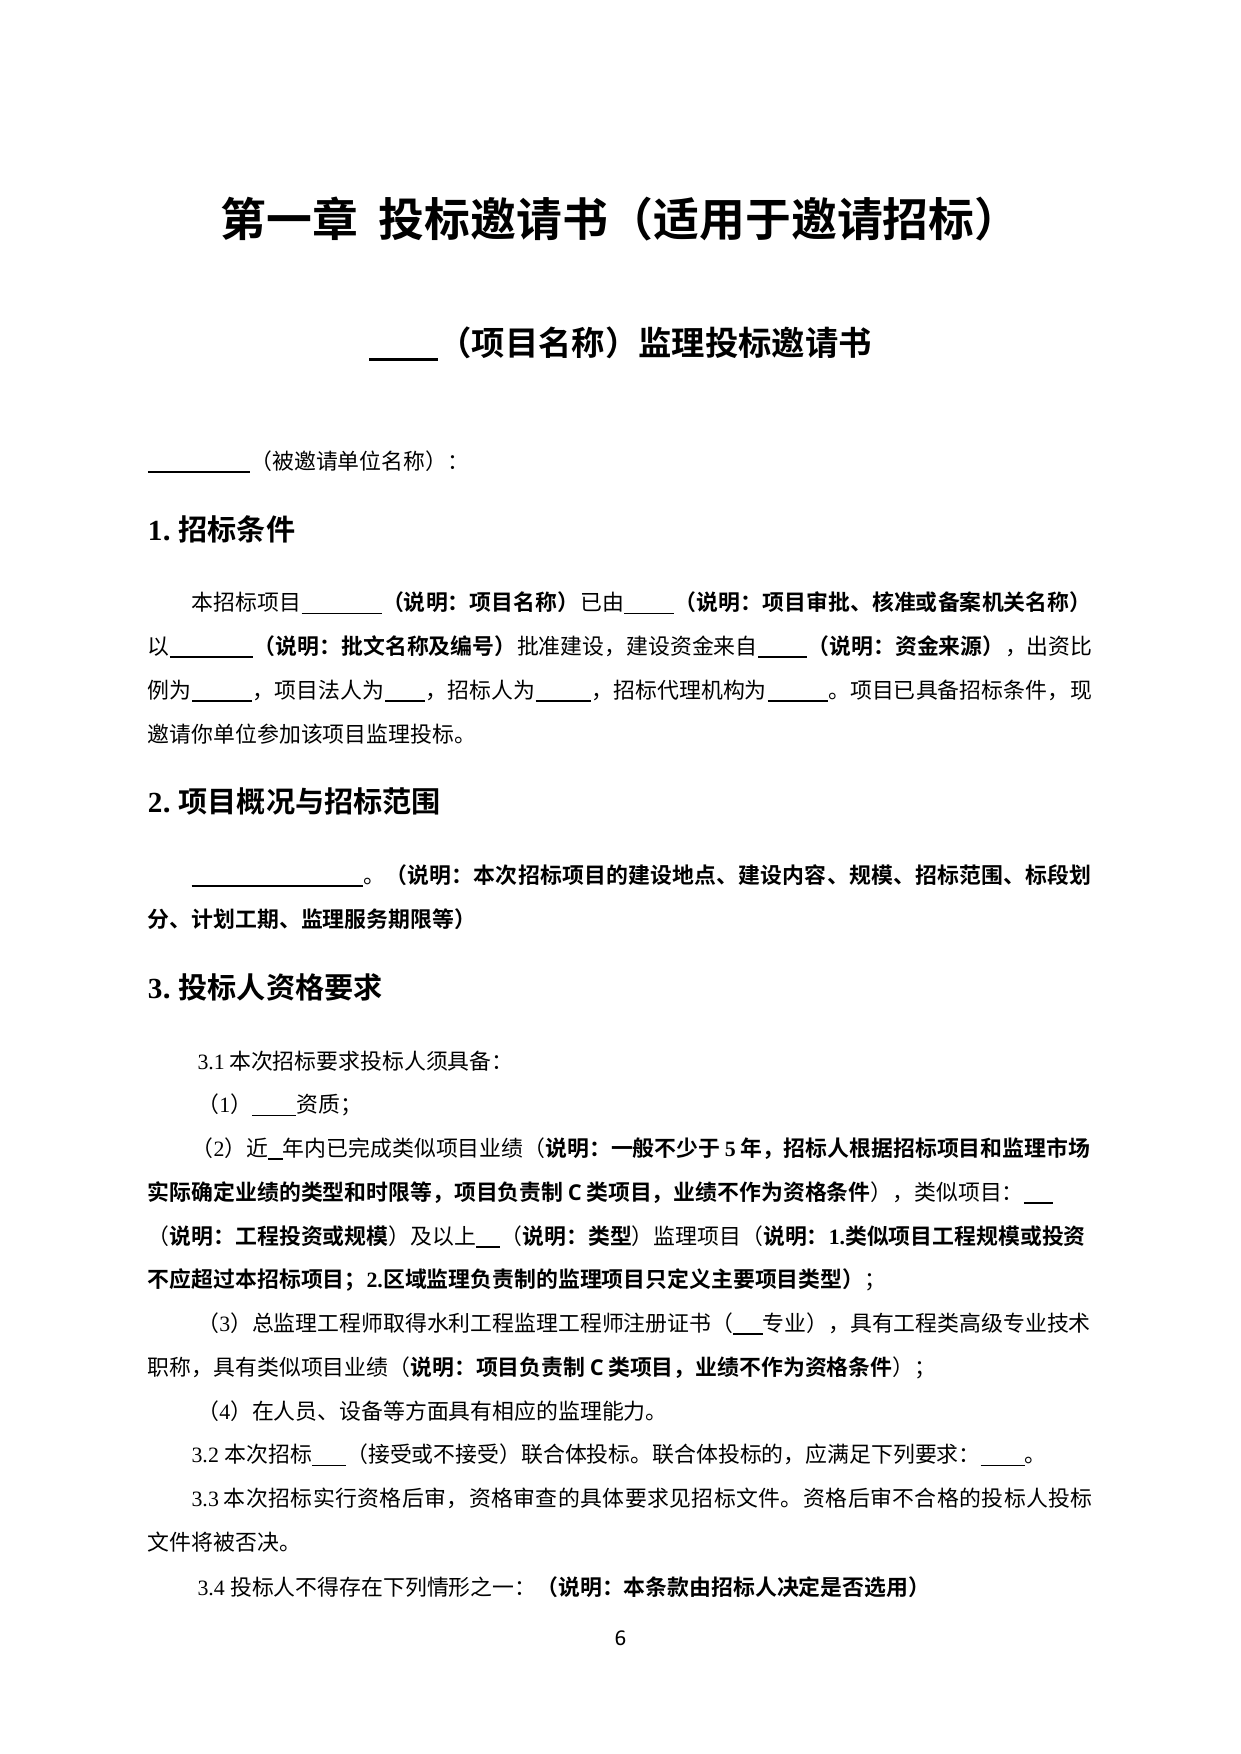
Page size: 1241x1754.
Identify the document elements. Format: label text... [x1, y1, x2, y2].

text 。（说明：本次招标项目的建设地点、建设内容、规模、招标范围、标段划分、计划工期、监理服务期限等） [148, 849, 1092, 936]
text （4）在人员、设备等方面具有相应的监理能力。 [148, 1384, 1092, 1428]
text （1） 资质； [148, 1078, 1092, 1122]
text （项目名称）监理投标邀请书 [148, 317, 1092, 365]
subtitle 2. 项目概况与招标范围 [148, 778, 1092, 822]
text 3.2 本次招标 （接受或不接受）联合体投标。联合体投标的，应满足下列要求： 。 [148, 1428, 1092, 1472]
subtitle 第一章 投标邀请书（适用于邀请招标） [148, 183, 1092, 249]
text （2）近 年内已完成类似项目业绩（说明：一般不少于5年，招标人根据招标项目和监理市场实际确定业绩的类型和时限等，项目负责制C类项目，业绩不作为资格条件），类似项目： （说明：工程投资或规模）及以上 （说明：类型）监理项目（说明：1.类似项目工程规模或投资不应超过本招标项目；2.区域监理负责制的监理项目只定义主要项目类型）； [148, 1122, 1092, 1297]
text （3）总监理工程师取得水利工程监理工程师注册证书（ 专业），具有工程类高级专业技术职称，具有类似项目业绩（说明：项目负责制C类项目，业绩不作为资格条件）； [148, 1297, 1092, 1384]
subtitle 3. 投标人资格要求 [148, 963, 1092, 1007]
text 本招标项目 （说明：项目名称）已由 （说明：项目审批、核准或备案机关名称）以 （说明：批文名称及编号）批准建设，建设资金来自 （说明：资金来源），出资比例为 ，项目法人为 ，招标人为 ，招标代理机构为 。项目已具备招标条件，现邀请你单位参加该项目监理投标。 [148, 576, 1092, 751]
text 3.1本次招标要求投标人须具备： [148, 1034, 1092, 1078]
text （被邀请单位名称）： [148, 434, 1092, 478]
subtitle 1. 招标条件 [148, 505, 1092, 549]
text 3.3本次招标实行资格后审，资格审查的具体要求见招标文件。资格后审不合格的投标人投标文件将被否决。 [148, 1472, 1092, 1559]
text 3.4 投标人不得存在下列情形之一：（说明：本条款由招标人决定是否选用） [148, 1559, 1092, 1605]
